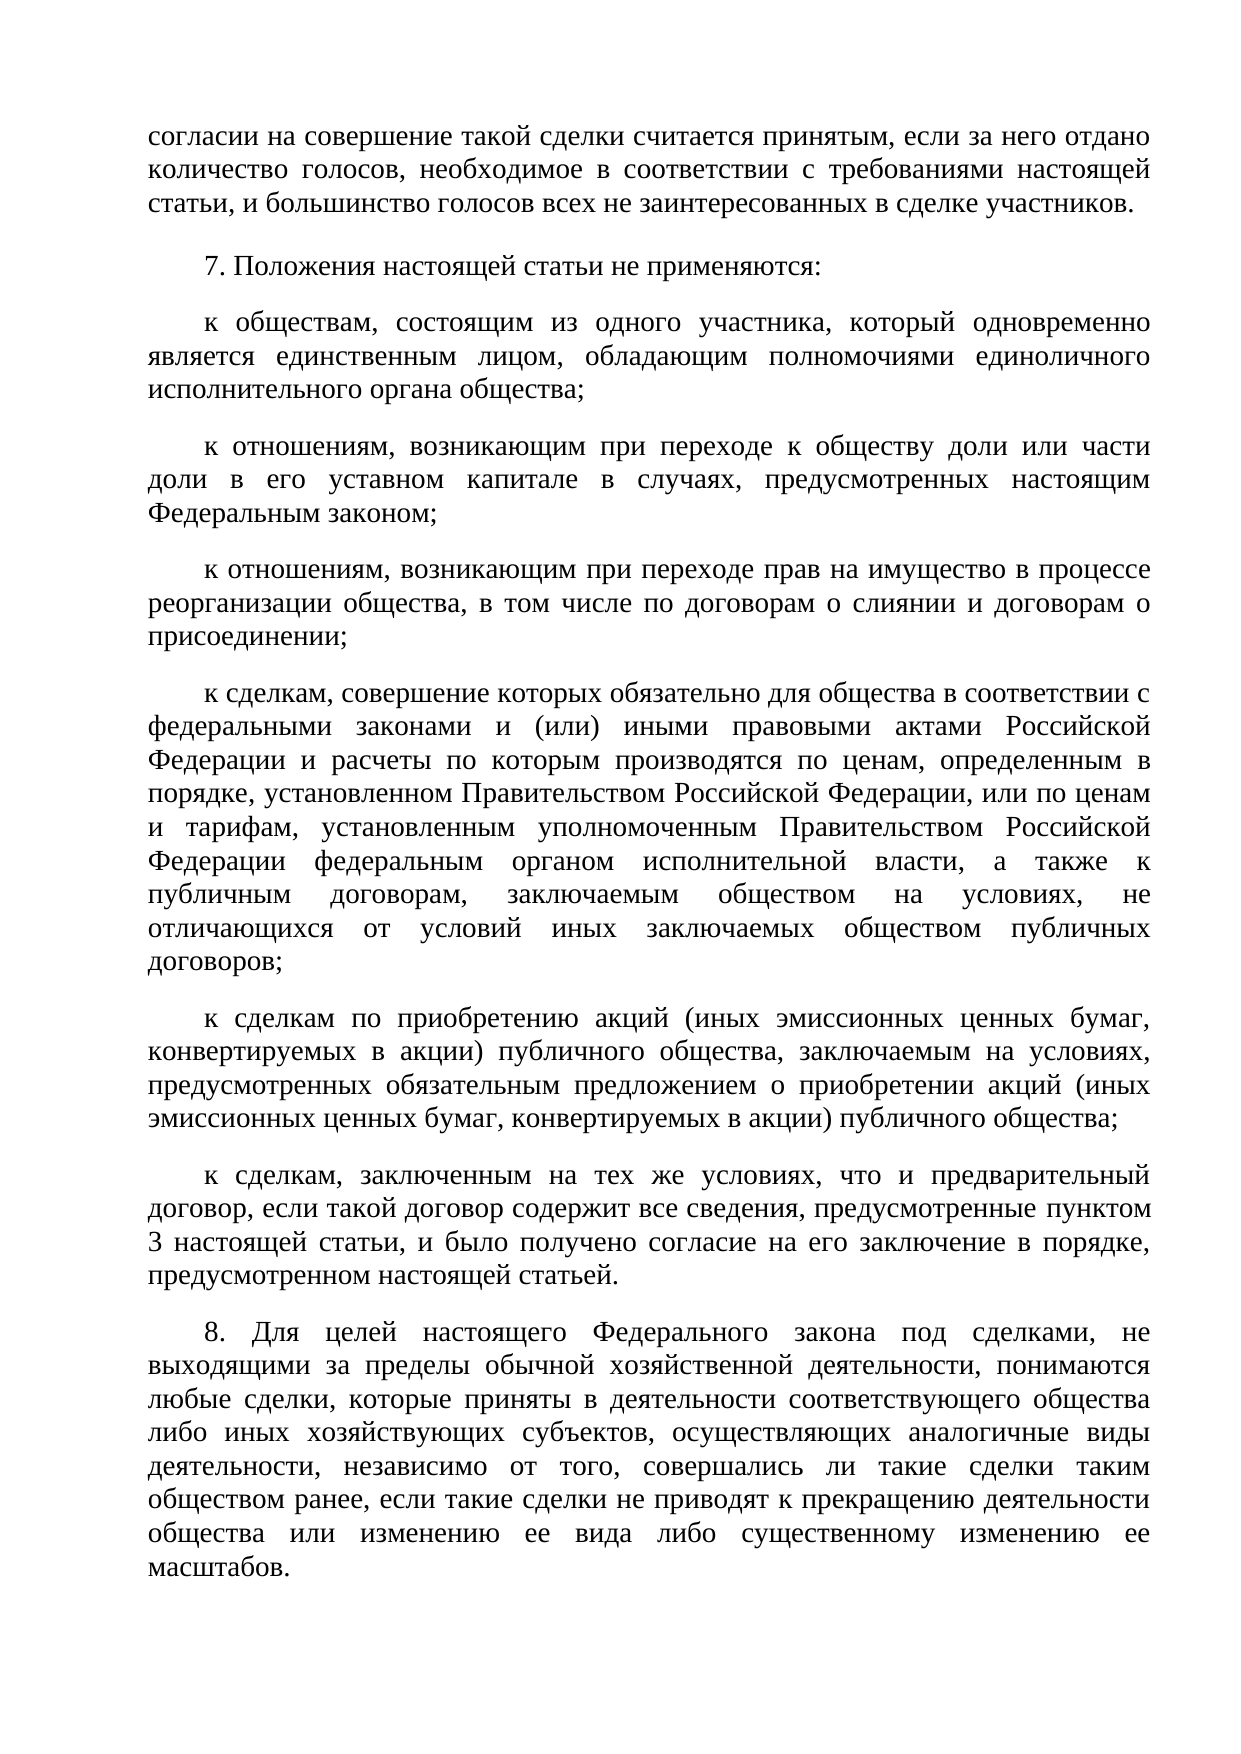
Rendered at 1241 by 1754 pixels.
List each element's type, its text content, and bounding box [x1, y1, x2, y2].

text к отношениям, возникающим при переходе прав на имущество в процессе реорганизации общества, в том числе по договорам о слиянии и договорам о присоединении; [148, 551, 1152, 652]
text к сделкам, совершение которых обязательно для общества в соответствии с федеральными законами и (или) иными правовыми актами Российской Федерации и расчеты по которым производятся по ценам, определенным в порядке, установленном Правительством Российской Федерации, или по ценам и тарифам, установленным уполномоченным Правительством Российской Федерации федеральным органом исполнительной власти, а также к публичным договорам, заключаемым обществом на условиях, не отличающихся от условий иных заключаемых обществом публичных договоров; [148, 675, 1152, 977]
text к сделкам по приобретению акций (иных эмиссионных ценных бумаг, конвертируемых в акции) публичного общества, заключаемым на условиях, предусмотренных обязательным предложением о приобретении акций (иных эмиссионных ценных бумаг, конвертируемых в акции) публичного общества; [148, 1000, 1152, 1134]
text к обществам, состоящим из одного участника, который одновременно является единственным лицом, обладающим полномочиями единоличного исполнительного органа общества; [148, 304, 1152, 405]
text к отношениям, возникающим при переходе к обществу доли или части доли в его уставном капитале в случаях, предусмотренных настоящим Федеральным законом; [148, 428, 1152, 528]
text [148, 118, 1152, 219]
text 7. Положения настоящей статьи не применяются: [148, 248, 1152, 281]
text к сделкам, заключенным на тех же условиях, что и предварительный договор, если такой договор содержит все сведения, предусмотренные пунктом 3 настоящей статьи, и было получено согласие на его заключение в порядке, предусмотренном настоящей статьей. [148, 1157, 1152, 1291]
text 8. Для целей настоящего Федерального закона под сделками, не выходящими за пределы обычной хозяйственной деятельности, понимаются любые сделки, которые приняты в деятельности соответствующего общества либо иных хозяйствующих субъектов, осуществляющих аналогичные виды деятельности, независимо от того, совершались ли такие сделки таким обществом ранее, если такие сделки не приводят к прекращению деятельности общества или изменению ее вида либо существенному изменению ее масштабов. [148, 1314, 1152, 1582]
